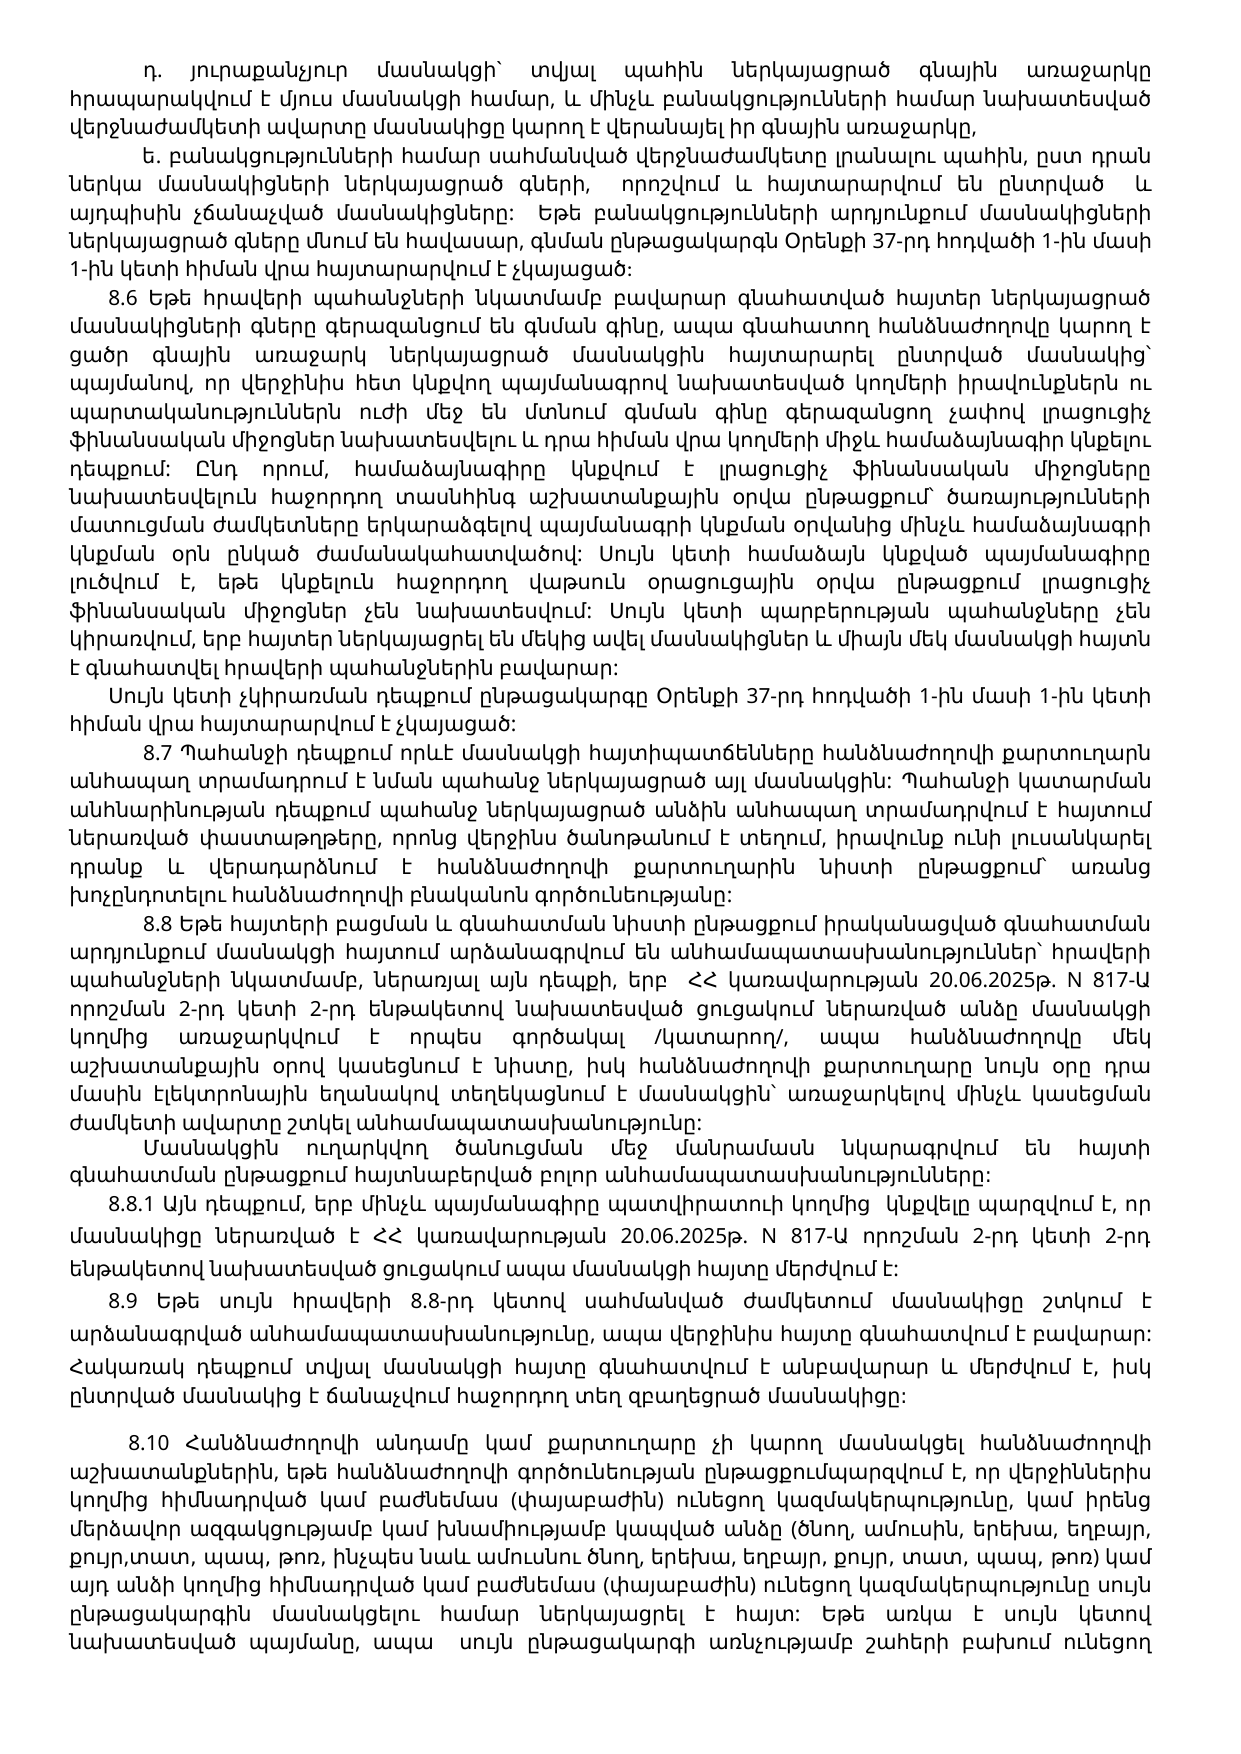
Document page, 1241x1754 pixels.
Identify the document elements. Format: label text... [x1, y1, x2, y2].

text 8.9 Եթե սույն հրավերի 8.8-րդ կետով սահմանված ժամկետում մասնակիցը շտկում է արձանագրված անհամապատասխանությունը, ապա վերջինիս հայտը գնահատվում է բավարար: Հակառակ դեպքում տվյալ մասնակցի հայտը գնահատվում է անբավարար և մերժվում է, իսկ ընտրված մասնակից է ճանաչվում հաջորդող տեղ զբաղեցրած մասնակիցը: [69, 1287, 1152, 1408]
text 8.6 Եթե հրավերի պահանջների նկատմամբ բավարար գնահատված հայտեր ներկայացրած մասնակիցների գները գերազանցում են գնման գինը, ապա գնահատող հանձնաժողովը կարող է ցածր գնային առաջարկ ներկայացրած մասնակցին հայտարարել ընտրված մասնակից՝ պայմանով, որ վերջինիս հետ կնքվող պայմանագրով նախատեսված կողմերի իրավունքներն ու պարտականություններն ուժի մեջ են մտնում գնման գինը գերազանցող չափով լրացուցիչ ֆինանսական միջոցներ նախատեսվելու և դրա հիման վրա կողմերի միջև համաձայնագիր կնքելու դեպքում: Ընդ որում, համաձայնագիրը կնքվում է լրացուցիչ ֆինանսական միջոցները նախատեսվելուն հաջորդող տասնհինգ աշխատանքային օրվա ընթացքում՝ ծառայությունների մատուցման ժամկետները երկարաձգելով պայմանագրի կնքման օրվանից մինչև համաձայնագրի կնքման օրն ընկած ժամանակահատվածով: Սույն կետի համաձայն կնքված պայմանագիրը լուծվում է, եթե կնքելուն հաջորդող վաթսուն օրացուցային օրվա ընթացքում լրացուցիչ ֆինանսական միջոցներ չեն նախատեսվում: Սույն կետի պարբերության պահանջները չեն կիրառվում, երբ հայտեր ներկայացրել են մեկից ավել մասնակիցներ և միայն մեկ մասնակցի հայտն է գնահատվել հրավերի պահանջներին բավարար: [69, 283, 1152, 681]
text 8.8.1 Այն դեպքում, երբ մինչև պայմանագիրը պատվիրատուի կողմից կնքվելը պարզվում է, որ մասնակիցը ներառված է ՀՀ կառավարության 20.06.2025թ. N 817-Ա որոշման 2-րդ կետի 2-րդ ենթակետով նախատեսված ցուցակում ապա մասնակցի հայտը մերժվում է: [69, 1189, 1152, 1282]
text 8.8 Եթե հայտերի բացման և գնահատման նիստի ընթացքում իրականացված գնահատման արդյունքում մասնակցի հայտում արձանագրվում են անհամապատասխանություններ՝ հրավերի պահանջների նկատմամբ, ներառյալ այն դեպքի, երբ ՀՀ կառավարության 20.06.2025թ. N 817-Ա որոշման 2-րդ կետի 2-րդ ենթակետով նախատեսված ցուցակում ներառված անձը մասնակցի կողմից առաջարկվում է որպես գործակալ /կատարող/, ապա հանձնաժողովը մեկ աշխատանքային օրով կասեցնում է նիստը, իսկ հանձնաժողովի քարտուղարը նույն օրը դրա մասին էլեկտրոնային եղանակով տեղեկացնում է մասնակցին՝ առաջարկելով մինչև կասեցման ժամկետի ավարտը շտկել անհամապատասխանությունը: [69, 909, 1152, 1136]
text ե. բանակցությունների համար սահմանված վերջնաժամկետը լրանալու պահին, ըստ դրան ներկա մասնակիցների ներկայացրած գների, որոշվում և հայտարարվում են ընտրված և այդպիսին չճանաչված մասնակիցները: Եթե բանակցությունների արդյունքում մասնակիցների ներկայացրած գները մնում են հավասար, գնման ընթացակարգն Օրենքի 37-րդ հոդվածի 1-ին մասի 1-ին կետի հիման վրա հայտարարվում է չկայացած: [69, 141, 1152, 283]
text դ. յուրաքանչյուր մասնակցի` տվյալ պահին ներկայացրած գնային առաջարկը հրապարակվում է մյուս մասնակցի համար, և մինչև բանակցությունների համար նախատեսված վերջնաժամկետի ավարտը մասնակիցը կարող է վերանայել իր գնային առաջարկը, [69, 56, 1152, 141]
text 8.7 Պահանջի դեպքում որևէ մասնակցի հայտիպատճենները հանձնաժողովի քարտուղարն անհապաղ տրամադրում է նման պահանջ ներկայացրած այլ մասնակցին: Պահանջի կատարման անհնարինության դեպքում պահանջ ներկայացրած անձին անհապաղ տրամադրվում է հայտում ներառված փաստաթղթերը, որոնց վերջինս ծանոթանում է տեղում, իրավունք ունի լուսանկարել դրանք և վերադարձնում է հանձնաժողովի քարտուղարին նիստի ընթացքում՝ առանց խոչընդոտելու հանձնաժողովի բնականոն գործունեությանը: [69, 738, 1152, 909]
text Մասնակցին ուղարկվող ծանուցման մեջ մանրամասն նկարագրվում են հայտի գնահատման ընթացքում հայտնաբերված բոլոր անհամապատասխանությունները: [69, 1136, 1152, 1189]
text Սույն կետի չկիրառման դեպքում ընթացակարգը Օրենքի 37-րդ հոդվածի 1-ին մասի 1-ին կետի հիման վրա հայտարարվում է չկայացած: [69, 681, 1152, 738]
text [69, 1428, 1152, 1656]
